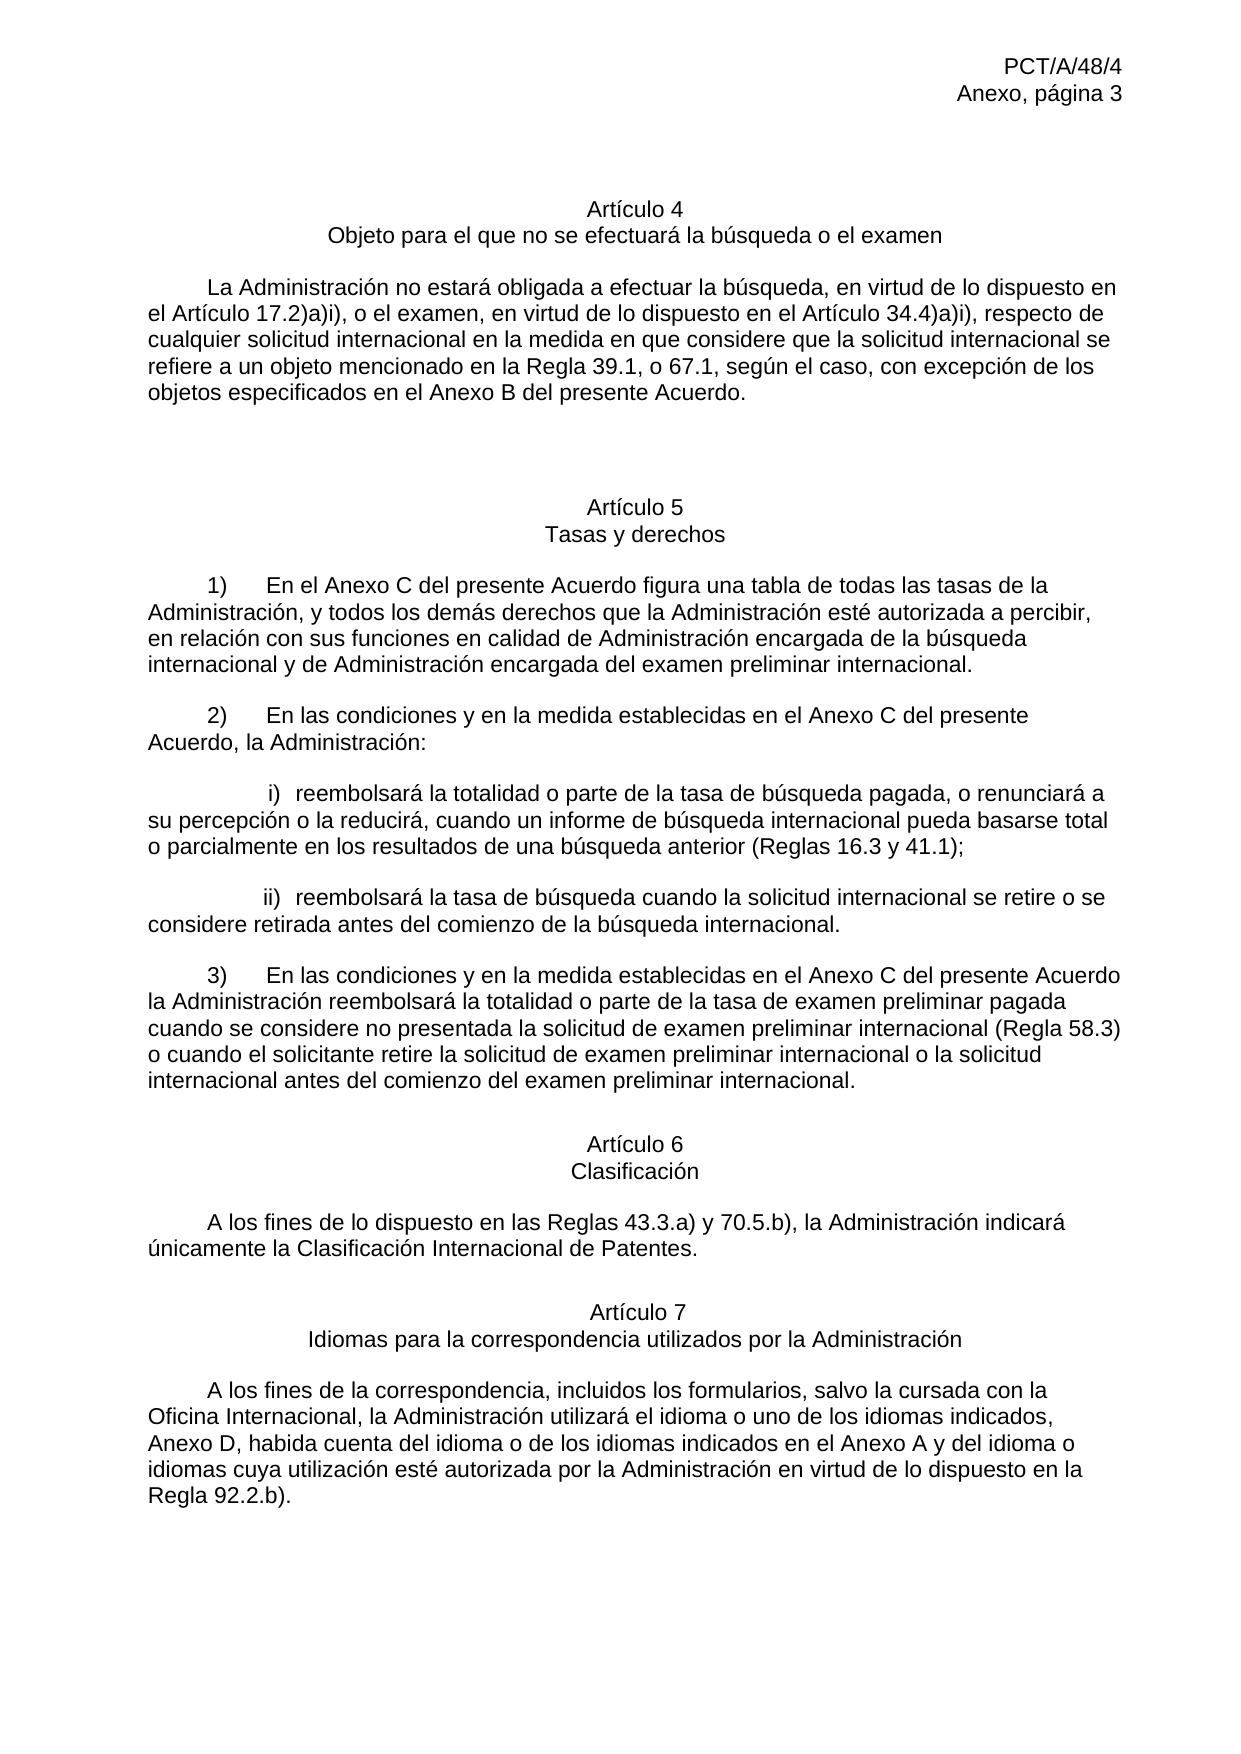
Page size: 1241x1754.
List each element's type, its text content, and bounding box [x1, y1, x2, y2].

text A los fines de lo dispuesto en las Reglas 43.3.a) y 70.5.b), la Administración indicará únicamente la Clasificación Internacional de Patentes. [148, 1209, 1122, 1262]
subtitle Artículo 7 Idiomas para la correspondencia utilizados por la Administración [148, 1299, 1122, 1352]
subtitle Artículo 5 Tasas y derechos [148, 494, 1122, 547]
subtitle Artículo 6 Clasificación [148, 1131, 1122, 1184]
text 1) En el Anexo C del presente Acuerdo figura una tabla de todas las tasas de la Administración, y todos los demás derechos que la Administración esté autorizada a percibir, en relación con sus funciones en calidad de Administración encargada de la búsqueda internacional y de Administración encargada del examen preliminar internacional. [148, 572, 1122, 677]
text La Administración no estará obligada a efectuar la búsqueda, en virtud de lo dispuesto en el Artículo 17.2)a)i), o el examen, en virtud de lo dispuesto en el Artículo 34.4)a)i), respecto de cualquier solicitud internacional en la medida en que considere que la solicitud internacional se refiere a un objeto mencionado en la Regla 39.1, o 67.1, según el caso, con excepción de los objetos especificados en el Anexo B del presente Acuerdo. [148, 274, 1122, 406]
text i) reembolsará la totalidad o parte de la tasa de búsqueda pagada, o renunciará a su percepción o la reducirá, cuando un informe de búsqueda internacional pueda basarse total o parcialmente en los resultados de una búsqueda anterior (Reglas 16.3 y 41.1); [148, 780, 1122, 859]
subtitle Artículo 4 Objeto para el que no se efectuará la búsqueda o el examen [148, 196, 1122, 249]
text A los fines de la correspondencia, incluidos los formularios, salvo la cursada con la Oficina Internacional, la Administración utilizará el idioma o uno de los idiomas indicados, Anexo D, habida cuenta del idioma o de los idiomas indicados en el Anexo A y del idioma o idiomas cuya utilización esté autorizada por la Administración en virtud de lo dispuesto en la Regla 92.2.b). [148, 1377, 1122, 1509]
text 3) En las condiciones y en la medida establecidas en el Anexo C del presente Acuerdo la Administración reembolsará la totalidad o parte de la tasa de examen preliminar pagada cuando se considere no presentada la solicitud de examen preliminar internacional (Regla 58.3) o cuando el solicitante retire la solicitud de examen preliminar internacional o la solicitud internacional antes del comienzo del examen preliminar internacional. [148, 962, 1122, 1094]
text ii) reembolsará la tasa de búsqueda cuando la solicitud internacional se retire o se considere retirada antes del comienzo de la búsqueda internacional. [148, 884, 1122, 937]
text 2) En las condiciones y en la medida establecidas en el Anexo C del presente Acuerdo, la Administración: [148, 702, 1122, 755]
